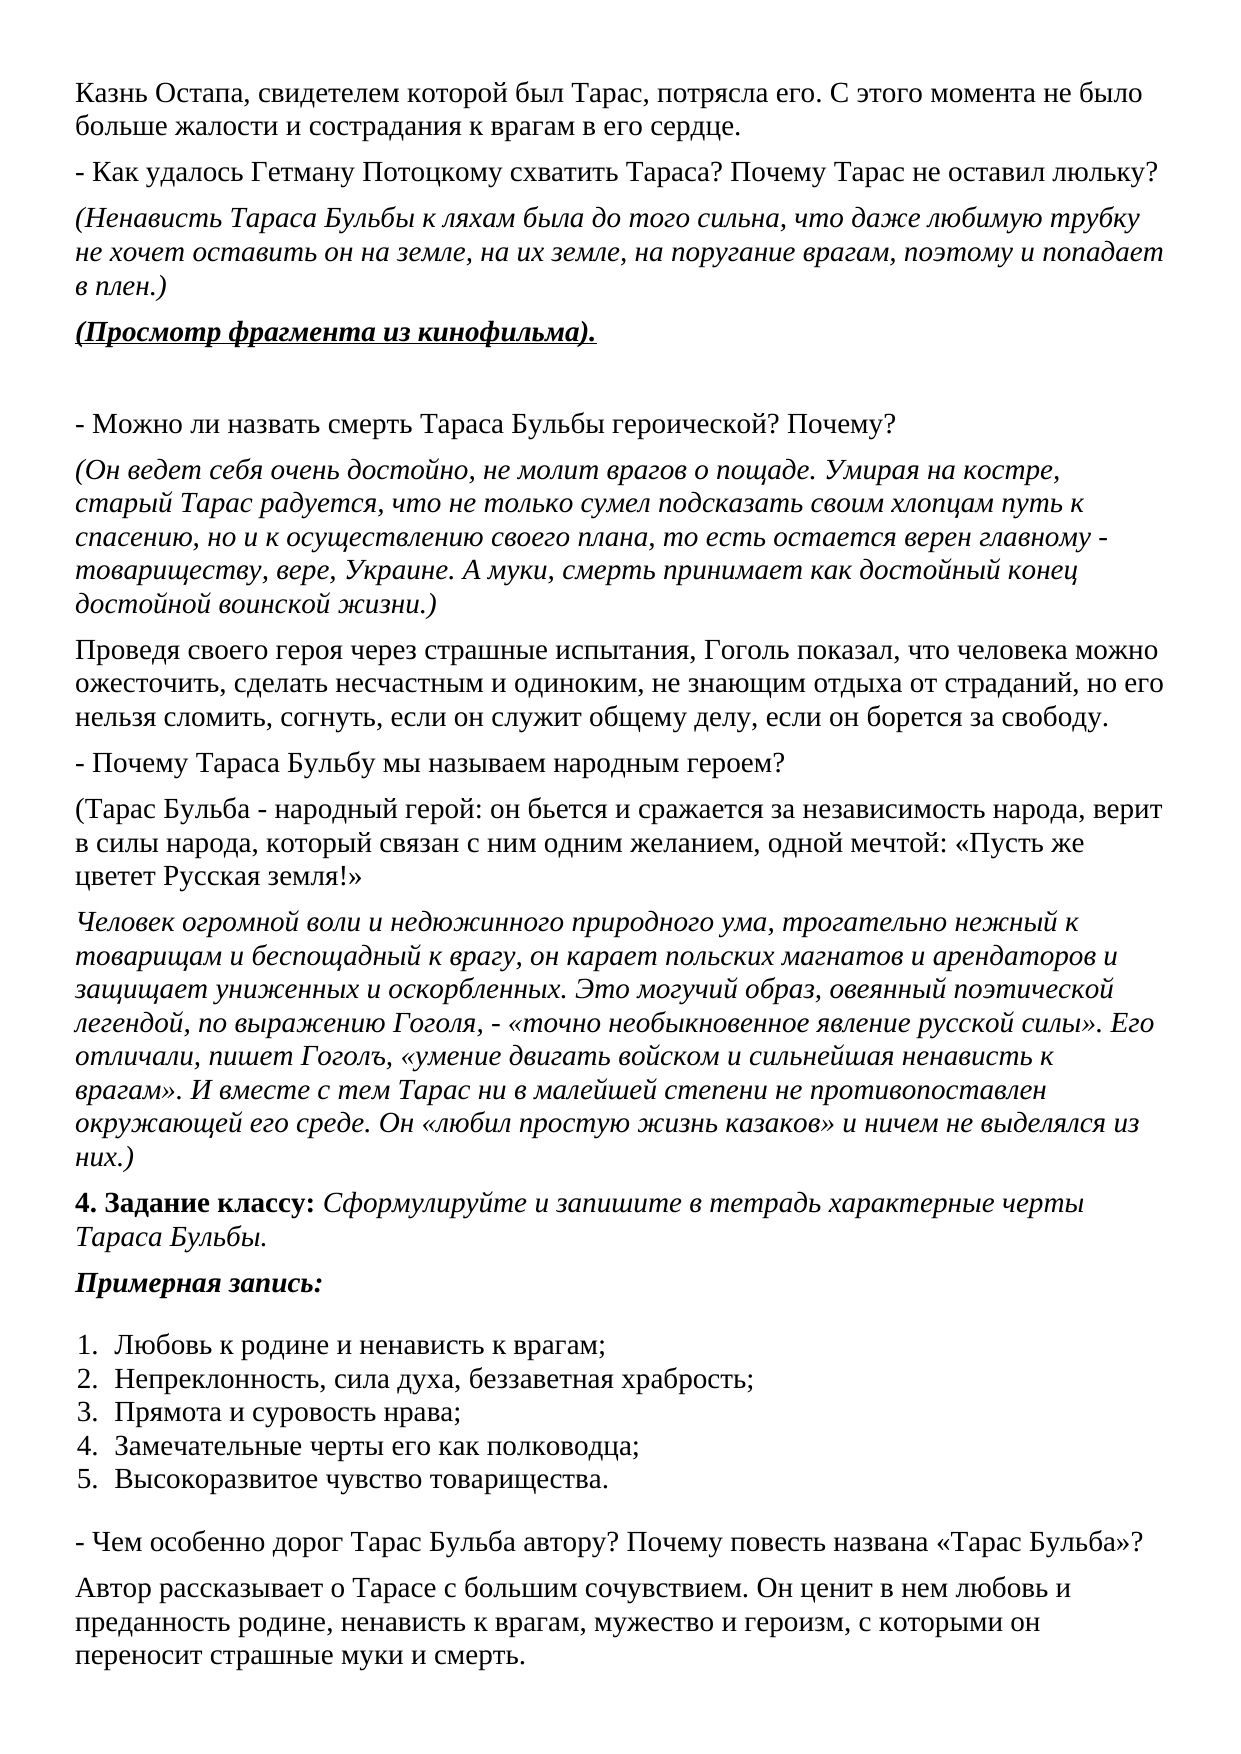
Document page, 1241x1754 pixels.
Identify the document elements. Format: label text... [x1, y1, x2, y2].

text - Как удалось Гетману Потоцкому схватить Тараса? Почему Тарас не оставил люльку? [75, 154, 1165, 188]
text Автор рассказывает о Тарасе с большим сочувствием. Он ценит в нем любовь и преданность родине, ненависть к врагам, мужество и героизм, с которыми он переносит страшные муки и смерть. [75, 1570, 1165, 1671]
list Непреклонность, сила духа, беззаветная храбрость; [77, 1361, 1165, 1394]
list Любовь к родине и ненависть к врагам; [77, 1327, 1165, 1361]
list Прямота и суровость нрава; [77, 1394, 1165, 1428]
list Высокоразвитое чувство товарищества. [77, 1462, 1165, 1495]
text (Просмотр фрагмента из кинофильма). [75, 314, 1165, 347]
text Казнь Остапа, свидетелем которой был Тарас, потрясла его. С этого момента не было больше жалости и сострадания к врагам в его сердце. [75, 75, 1165, 142]
text (Ненависть Тараса Бульбы к ляхам была до того сильна, что даже любимую трубку не хочет оставить он на земле, на их земле, на поругание врагам, поэтому и попадает в плен.) [75, 201, 1165, 301]
list Замечательные черты его как полководца; [77, 1428, 1165, 1462]
text - Можно ли назвать смерть Тараса Бульбы героической? Почему? [75, 406, 1165, 439]
text - Чем особенно дорог Тарас Бульба автору? Почему повесть названа «Тарас Бульба»? [75, 1524, 1165, 1558]
text Человек огромной воли и недюжинного природного ума, трогательно нежный к товарищам и беспощадный к врагу, он карает польских магнатов и арендаторов и защищает униженных и оскорбленных. Это могучий образ, овеянный поэтической легендой, по выражению Гоголя, - «точно необыкновенное явление русской силы». Его отличали, пишет Гоголъ, «умение двигать войском и сильнейшая ненависть к врагам». И вместе с тем Тарас ни в малейшей степени не противопоставлен окружающей его среде. Он «любил простую жизнь казаков» и ничем не выделялся из них.) [75, 904, 1165, 1173]
text (Он ведет себя очень достойно, не молит врагов о пощаде. Умирая на костре, старый Тарас радуется, что не только сумел подсказать своим хлопцам путь к спасению, но и к осуществлению своего плана, то есть остается верен главному - товариществу, вере, Украине. А муки, смерть принимает как достойный конец достойной воинской жизни.) [75, 452, 1165, 619]
text - Почему Тараса Бульбу мы называем народным героем? [75, 745, 1165, 779]
text (Тарас Бульба - народный герой: он бьется и сражается за независимость народа, верит в силы народа, который связан с ним одним желанием, одной мечтой: «Пусть же цветет Русская земля!» [75, 791, 1165, 892]
text Примерная запись: [75, 1265, 1165, 1298]
text Проведя своего героя через страшные испытания, Гоголь показал, что человека можно ожесточить, сделать несчастным и одиноким, не знающим отдыха от страданий, но его нельзя сломить, согнуть, если он служит общему делу, если он борется за свободу. [75, 632, 1165, 733]
text 4. Задание классу: Сформулируйте и запишите в тетрадь характерные черты Тараса Бульбы. [75, 1185, 1165, 1252]
